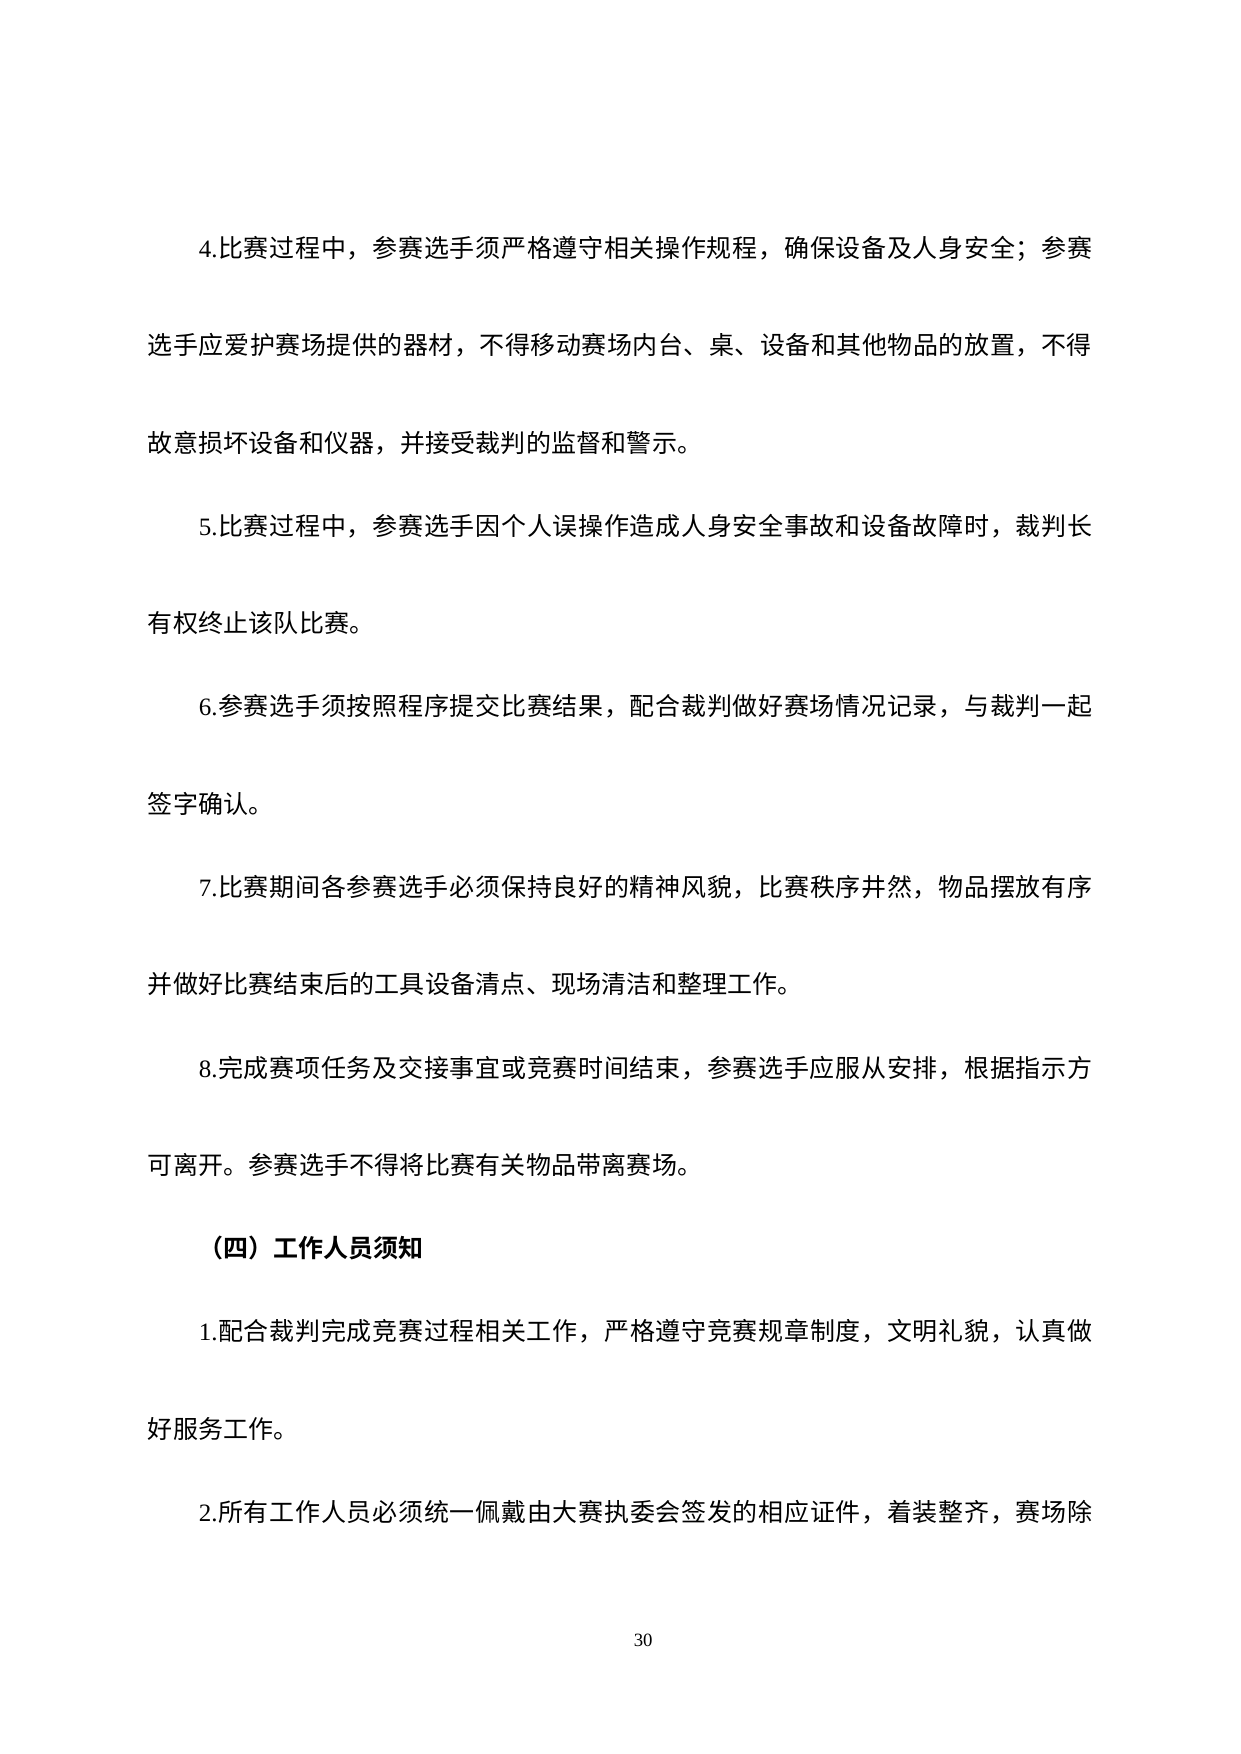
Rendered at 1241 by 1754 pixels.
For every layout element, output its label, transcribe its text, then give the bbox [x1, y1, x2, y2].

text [148, 1478, 1093, 1543]
text 5.比赛过程中，参赛选手因个人误操作造成人身安全事故和设备故障时，裁判长有权终止该队比赛。 [148, 492, 1093, 654]
text 1.配合裁判完成竞赛过程相关工作，严格遵守竞赛规章制度，文明礼貌，认真做好服务工作。 [148, 1297, 1093, 1460]
text 7.比赛期间各参赛选手必须保持良好的精神风貌，比赛秩序井然，物品摆放有序，并做好比赛结束后的工具设备清点、现场清洁和整理工作。 [148, 853, 1093, 1016]
subtitle （四）工作人员须知 [148, 1214, 1093, 1279]
text 6.参赛选手须按照程序提交比赛结果，配合裁判做好赛场情况记录，与裁判一起签字确认。 [148, 672, 1093, 835]
text 4.比赛过程中，参赛选手须严格遵守相关操作规程，确保设备及人身安全；参赛选手应爱护赛场提供的器材，不得移动赛场内台、桌、设备和其他物品的放置，不得故意损坏设备和仪器，并接受裁判的监督和警示。 [148, 214, 1093, 474]
text 8.完成赛项任务及交接事宜或竞赛时间结束，参赛选手应服从安排，根据指示方可离开。参赛选手不得将比赛有关物品带离赛场。 [148, 1034, 1093, 1196]
